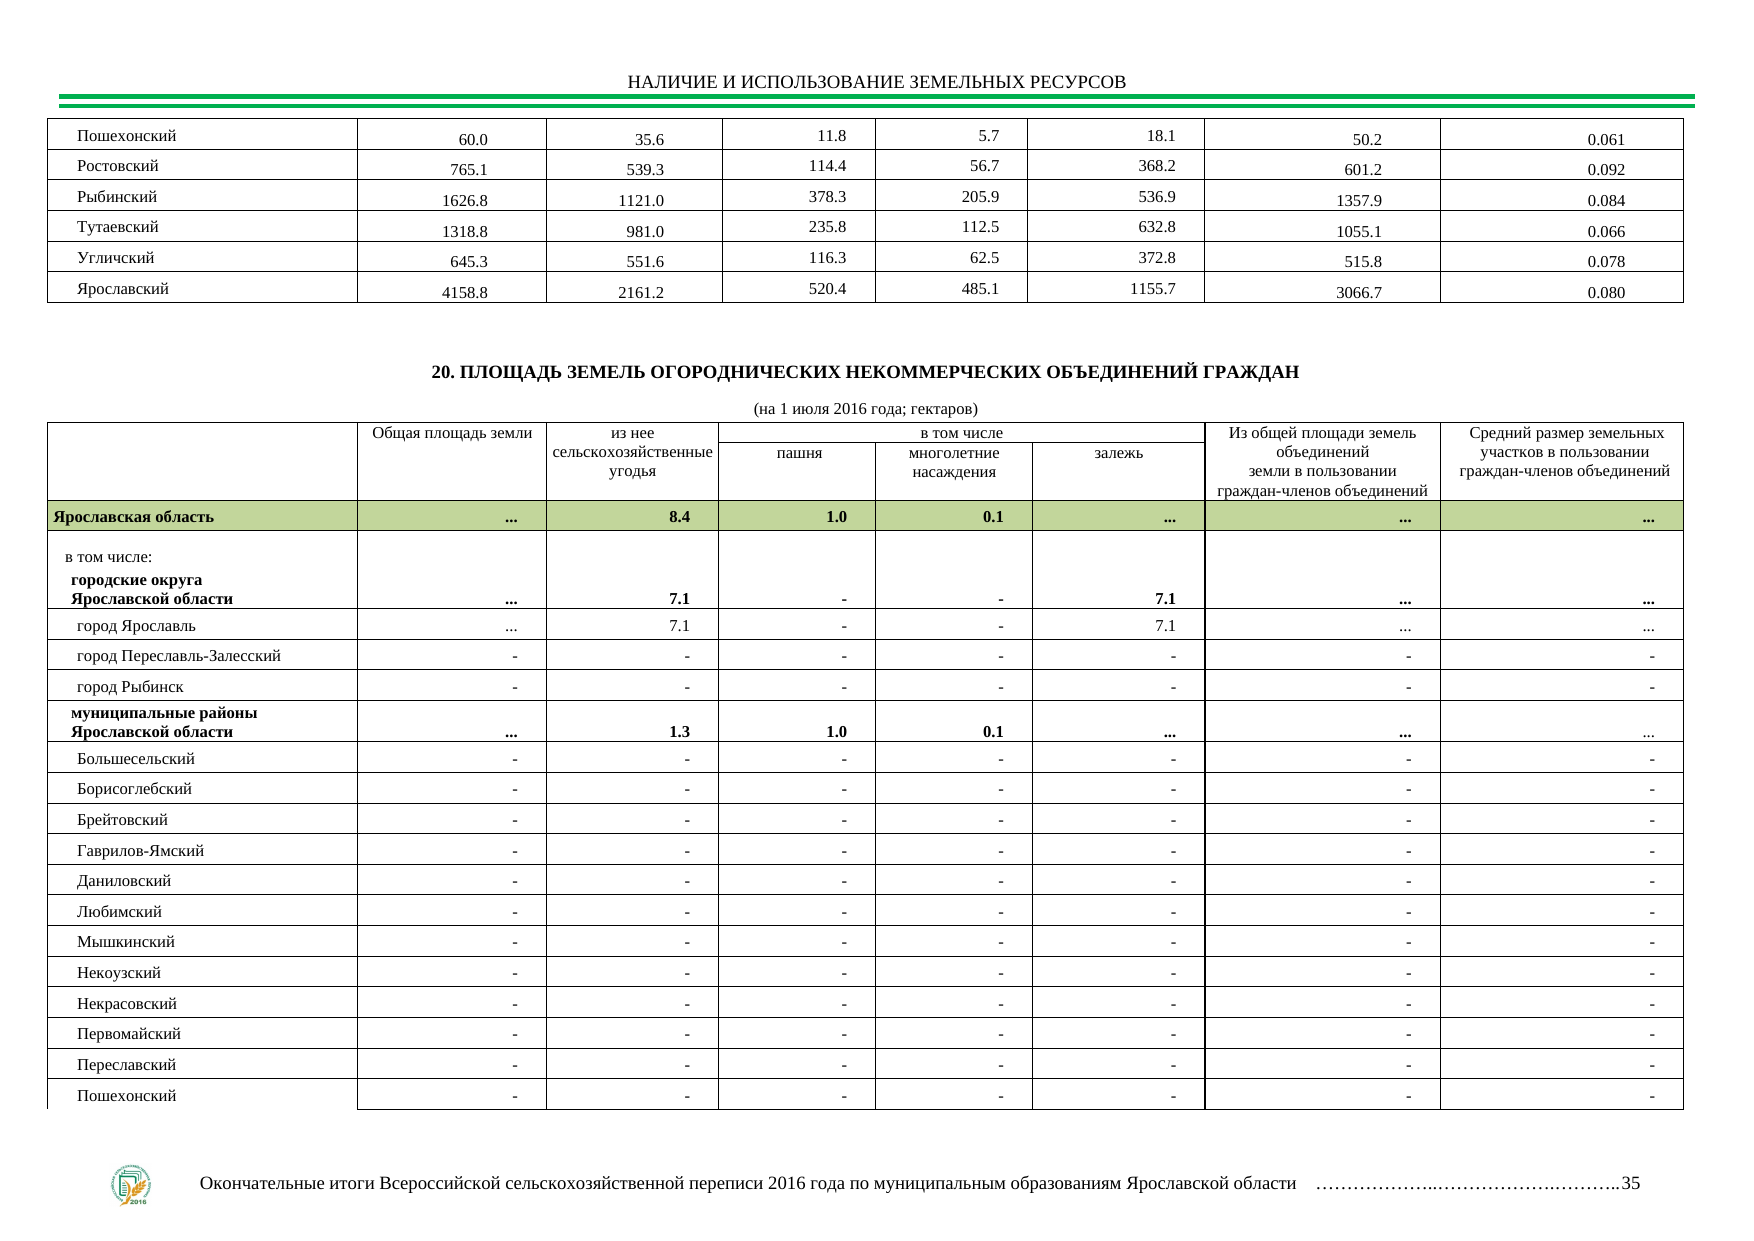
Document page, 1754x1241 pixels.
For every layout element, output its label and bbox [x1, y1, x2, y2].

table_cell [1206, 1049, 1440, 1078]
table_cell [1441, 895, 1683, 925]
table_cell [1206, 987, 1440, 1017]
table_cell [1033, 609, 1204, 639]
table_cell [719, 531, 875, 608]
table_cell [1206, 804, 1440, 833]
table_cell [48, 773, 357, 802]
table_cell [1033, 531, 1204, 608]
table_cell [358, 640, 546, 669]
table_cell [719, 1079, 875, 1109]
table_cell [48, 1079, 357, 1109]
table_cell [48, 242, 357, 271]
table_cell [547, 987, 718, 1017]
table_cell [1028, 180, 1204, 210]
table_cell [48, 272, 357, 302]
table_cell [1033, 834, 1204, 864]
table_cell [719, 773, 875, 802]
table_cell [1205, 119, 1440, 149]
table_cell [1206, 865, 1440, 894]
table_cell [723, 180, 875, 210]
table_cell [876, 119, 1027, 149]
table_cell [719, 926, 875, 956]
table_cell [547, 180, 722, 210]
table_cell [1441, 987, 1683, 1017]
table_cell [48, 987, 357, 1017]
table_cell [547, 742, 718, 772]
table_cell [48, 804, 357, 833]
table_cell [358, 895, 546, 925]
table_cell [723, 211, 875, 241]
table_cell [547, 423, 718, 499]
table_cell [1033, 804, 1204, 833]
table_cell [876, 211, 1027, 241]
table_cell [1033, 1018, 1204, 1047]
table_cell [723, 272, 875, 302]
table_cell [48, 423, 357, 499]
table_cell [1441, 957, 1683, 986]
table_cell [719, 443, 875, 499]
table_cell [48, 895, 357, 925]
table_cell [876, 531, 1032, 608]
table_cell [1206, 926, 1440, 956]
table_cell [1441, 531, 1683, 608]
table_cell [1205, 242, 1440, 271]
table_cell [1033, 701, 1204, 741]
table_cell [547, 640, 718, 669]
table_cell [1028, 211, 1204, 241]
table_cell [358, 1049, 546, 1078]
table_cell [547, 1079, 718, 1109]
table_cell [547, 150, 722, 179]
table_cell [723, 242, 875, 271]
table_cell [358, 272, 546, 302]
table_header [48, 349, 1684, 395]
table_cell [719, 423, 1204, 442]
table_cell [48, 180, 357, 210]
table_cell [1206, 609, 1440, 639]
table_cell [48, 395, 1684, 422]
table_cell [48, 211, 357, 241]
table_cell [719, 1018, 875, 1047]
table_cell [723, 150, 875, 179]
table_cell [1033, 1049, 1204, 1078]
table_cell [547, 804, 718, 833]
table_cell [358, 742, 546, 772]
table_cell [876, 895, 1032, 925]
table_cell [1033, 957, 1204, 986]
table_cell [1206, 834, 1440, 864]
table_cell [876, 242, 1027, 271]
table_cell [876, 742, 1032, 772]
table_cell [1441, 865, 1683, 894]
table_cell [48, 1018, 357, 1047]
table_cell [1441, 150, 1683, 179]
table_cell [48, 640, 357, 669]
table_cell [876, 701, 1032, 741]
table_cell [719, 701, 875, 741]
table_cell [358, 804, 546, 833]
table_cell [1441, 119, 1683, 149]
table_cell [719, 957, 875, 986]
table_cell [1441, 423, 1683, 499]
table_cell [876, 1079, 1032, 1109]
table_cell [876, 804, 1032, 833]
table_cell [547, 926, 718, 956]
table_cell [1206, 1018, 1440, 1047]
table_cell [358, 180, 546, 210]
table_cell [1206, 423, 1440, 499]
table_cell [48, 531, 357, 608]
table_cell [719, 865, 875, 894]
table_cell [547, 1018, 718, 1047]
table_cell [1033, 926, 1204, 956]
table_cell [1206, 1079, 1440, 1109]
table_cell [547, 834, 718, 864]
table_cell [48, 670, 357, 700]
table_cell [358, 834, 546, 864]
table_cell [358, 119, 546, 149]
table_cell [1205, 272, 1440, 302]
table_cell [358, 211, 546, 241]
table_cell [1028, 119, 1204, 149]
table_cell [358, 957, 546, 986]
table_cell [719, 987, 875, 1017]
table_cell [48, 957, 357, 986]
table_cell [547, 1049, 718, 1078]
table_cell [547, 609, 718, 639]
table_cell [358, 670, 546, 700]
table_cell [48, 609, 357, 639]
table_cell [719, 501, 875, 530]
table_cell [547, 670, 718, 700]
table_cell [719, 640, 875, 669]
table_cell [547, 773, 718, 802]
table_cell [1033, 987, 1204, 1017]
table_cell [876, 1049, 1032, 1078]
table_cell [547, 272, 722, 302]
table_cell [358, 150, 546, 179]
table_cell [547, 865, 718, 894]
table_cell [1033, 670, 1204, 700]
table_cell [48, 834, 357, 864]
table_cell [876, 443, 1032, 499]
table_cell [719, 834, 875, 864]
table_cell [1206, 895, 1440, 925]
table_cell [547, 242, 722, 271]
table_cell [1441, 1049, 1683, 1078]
picture [109, 1163, 153, 1207]
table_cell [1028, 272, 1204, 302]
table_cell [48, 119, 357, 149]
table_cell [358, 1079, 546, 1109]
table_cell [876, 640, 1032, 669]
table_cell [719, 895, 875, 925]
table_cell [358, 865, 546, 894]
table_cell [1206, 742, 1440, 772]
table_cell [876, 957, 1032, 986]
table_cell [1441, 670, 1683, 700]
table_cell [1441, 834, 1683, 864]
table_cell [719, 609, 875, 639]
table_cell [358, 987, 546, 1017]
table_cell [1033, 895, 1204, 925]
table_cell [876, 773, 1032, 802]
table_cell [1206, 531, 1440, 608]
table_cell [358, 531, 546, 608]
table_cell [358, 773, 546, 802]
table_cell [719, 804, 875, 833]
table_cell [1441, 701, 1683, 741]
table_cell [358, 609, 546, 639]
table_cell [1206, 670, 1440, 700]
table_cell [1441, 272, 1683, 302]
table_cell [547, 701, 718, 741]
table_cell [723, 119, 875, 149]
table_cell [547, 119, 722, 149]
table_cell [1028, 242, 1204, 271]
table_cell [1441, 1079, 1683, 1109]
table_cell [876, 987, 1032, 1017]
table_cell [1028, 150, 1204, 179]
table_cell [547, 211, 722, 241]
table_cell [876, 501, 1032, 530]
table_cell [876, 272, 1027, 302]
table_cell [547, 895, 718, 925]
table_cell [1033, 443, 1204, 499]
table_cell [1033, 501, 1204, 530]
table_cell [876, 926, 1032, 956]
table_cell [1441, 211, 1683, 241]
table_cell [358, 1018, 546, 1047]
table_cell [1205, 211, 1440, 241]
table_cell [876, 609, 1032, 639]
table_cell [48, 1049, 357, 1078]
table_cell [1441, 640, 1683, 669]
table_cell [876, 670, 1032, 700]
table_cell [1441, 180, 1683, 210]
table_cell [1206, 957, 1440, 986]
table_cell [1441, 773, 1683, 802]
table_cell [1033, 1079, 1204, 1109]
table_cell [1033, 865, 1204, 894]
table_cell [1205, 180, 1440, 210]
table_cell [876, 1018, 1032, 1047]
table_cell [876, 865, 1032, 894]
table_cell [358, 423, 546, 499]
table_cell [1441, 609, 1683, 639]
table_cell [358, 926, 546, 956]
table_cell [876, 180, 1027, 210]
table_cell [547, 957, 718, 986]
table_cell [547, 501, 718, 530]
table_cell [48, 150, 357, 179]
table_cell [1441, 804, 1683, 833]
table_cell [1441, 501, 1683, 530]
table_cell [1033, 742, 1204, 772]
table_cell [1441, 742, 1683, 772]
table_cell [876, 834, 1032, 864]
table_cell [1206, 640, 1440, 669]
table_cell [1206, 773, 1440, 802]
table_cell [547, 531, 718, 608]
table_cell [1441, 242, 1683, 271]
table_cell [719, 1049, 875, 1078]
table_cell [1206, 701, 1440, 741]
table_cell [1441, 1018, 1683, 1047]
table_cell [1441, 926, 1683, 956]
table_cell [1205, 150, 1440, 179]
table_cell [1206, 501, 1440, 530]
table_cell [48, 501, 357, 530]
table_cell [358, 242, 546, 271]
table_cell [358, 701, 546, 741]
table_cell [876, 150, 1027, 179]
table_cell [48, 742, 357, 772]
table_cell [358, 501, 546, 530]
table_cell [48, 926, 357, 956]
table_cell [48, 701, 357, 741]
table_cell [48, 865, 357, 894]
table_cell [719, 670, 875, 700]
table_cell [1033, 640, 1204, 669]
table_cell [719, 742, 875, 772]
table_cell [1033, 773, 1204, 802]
